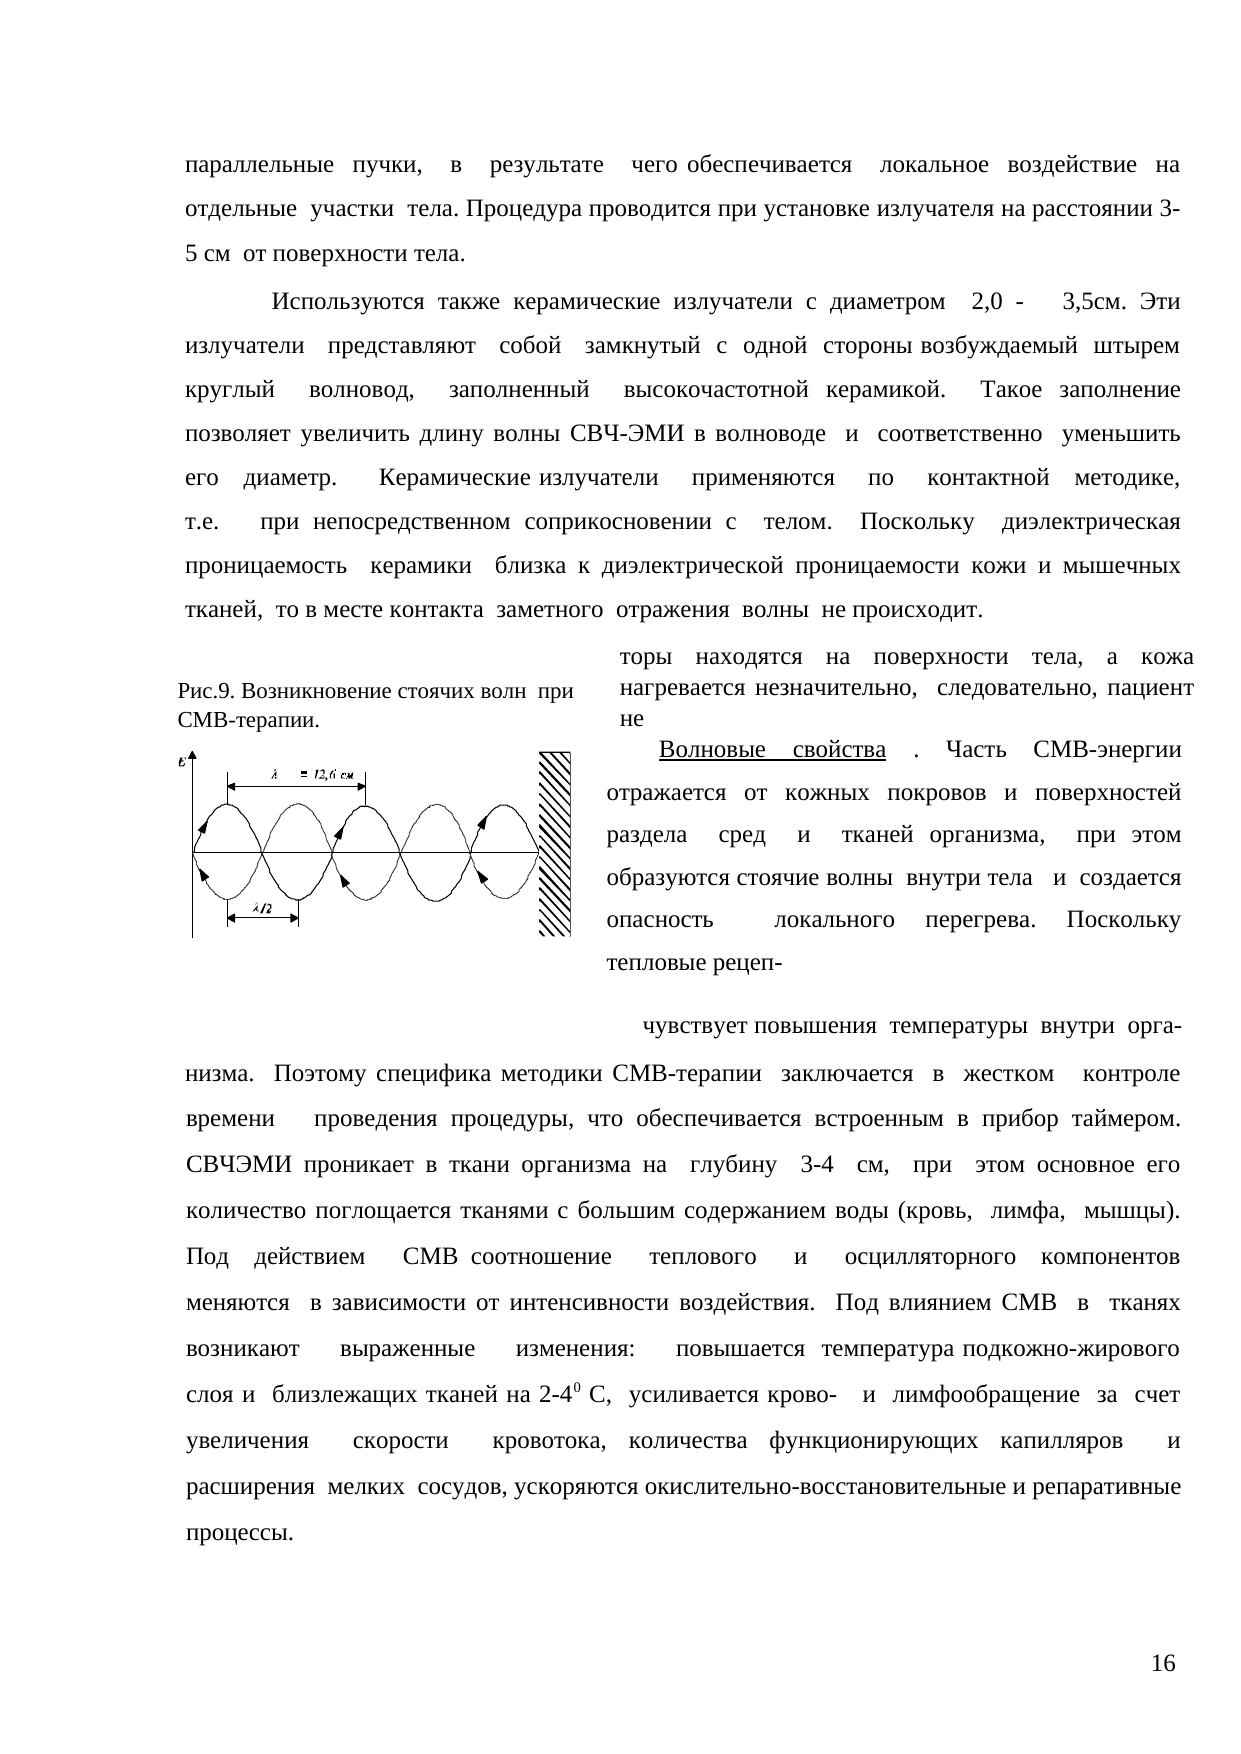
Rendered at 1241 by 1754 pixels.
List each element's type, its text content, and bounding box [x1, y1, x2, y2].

text чувствует повышения температуры внутри орга- [185, 1010, 1182, 1039]
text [185, 149, 1182, 267]
text низма. Поэтому специфика методики СМВ-терапии заключается в жестком контроле времени проведения процедуры, что обеспечивается встроенным в прибор таймером. СВЧЭМИ проникает в ткани организма на глубину 3-4 см, при этом основное его количество поглощается тканями с большим содержанием воды (кровь, лимфа, мышцы). Под действием СМВ соотношение теплового и осцилляторного компонентов меняются в зависимости от интенсивности воздействия. Под влиянием СМВ в тканях возникают выраженные изменения: повышается температура подкожно-жирового слоя и близлежащих тканей на 2-40 С, усиливается крово- и лимфообращение за счет увеличения скорости кровотока, количества функционирующих капилляров и расширения мелких сосудов, ускоряются окислительно-восстановительные и репаративные процессы. [185, 1058, 1182, 1546]
table_header Рис.9. Возникновение стоячих волн при СМВ-терапии. [177, 641, 619, 734]
table_header торы находятся на поверхности тела, а кожа нагревается незначительно, следовательно, пациент не [620, 641, 1194, 734]
text Волновые свойства . Часть СМВ-энергии отражается от кожных покровов и поверхностей раздела сред и тканей организма, при этом образуются стоячие волны внутри тела и создается опасность локального перегрева. Поскольку тепловые рецеп- [185, 734, 1182, 976]
text Используются также керамические излучатели с диаметром 2,0 - 3,5см. Эти излучатели представляют собой замкнутый с одной стороны возбуждаемый штырем круглый волновод, заполненный высокочастотной керамикой. Такое заполнение позволяет увеличить длину волны СВЧ-ЭМИ в волноводе и соответственно уменьшить его диаметр. Керамические излучатели применяются по контактной методике, т.е. при непосредственном соприкосновении с телом. Поскольку диэлектрическая проницаемость керамики близка к диэлектрической проницаемости кожи и мышечных тканей, то в месте контакта заметного отражения волны не происходит. [185, 286, 1182, 622]
